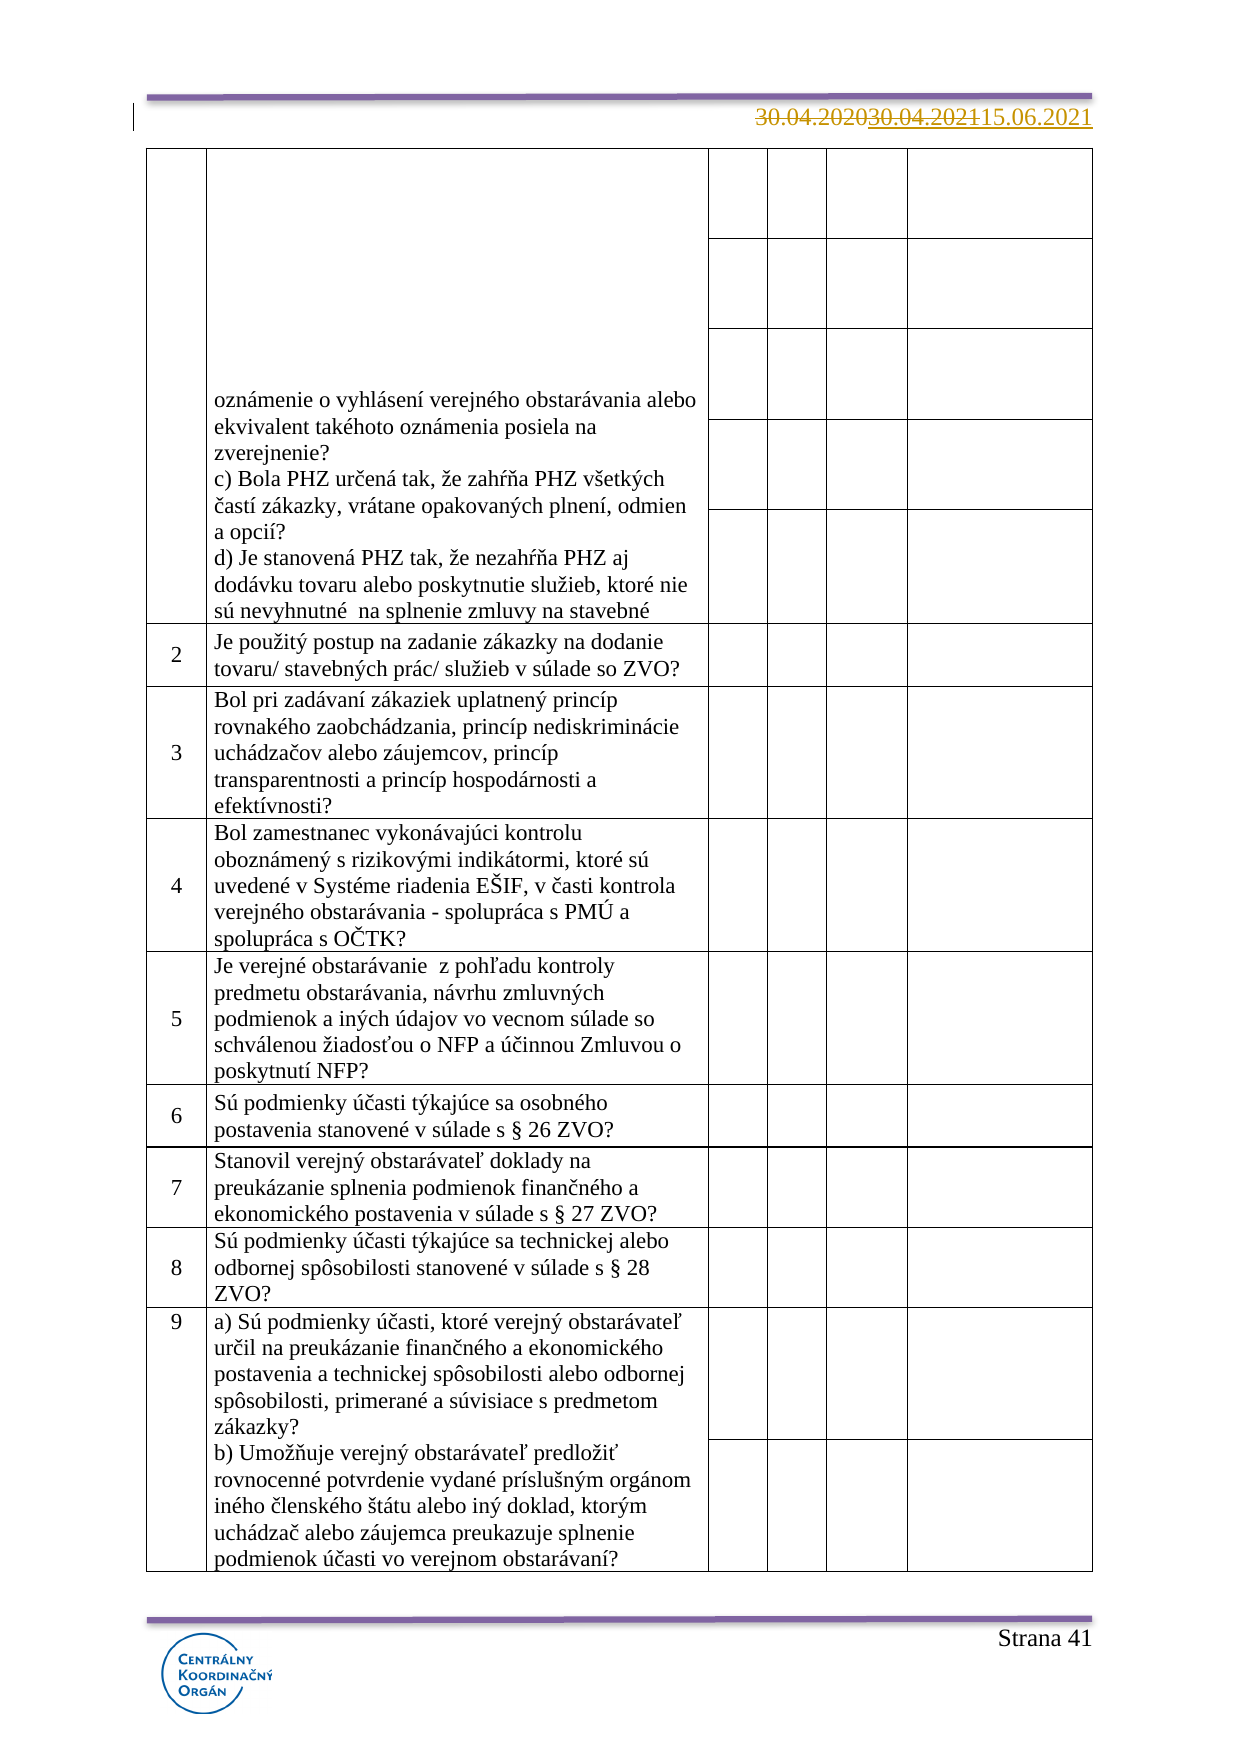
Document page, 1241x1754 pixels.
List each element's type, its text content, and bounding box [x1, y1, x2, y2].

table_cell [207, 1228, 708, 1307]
table_cell [908, 819, 1092, 951]
table_cell Je použitý postup na zadanie zákazky na dodanie tovaru/ stavebných prác/ služieb v súlade so ZVO? [207, 624, 708, 686]
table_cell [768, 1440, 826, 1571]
table_cell Sú podmienky účasti týkajúce sa osobného postavenia stanovené v súlade s § 26 ZVO? [207, 1085, 708, 1146]
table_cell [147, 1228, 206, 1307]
table_cell [768, 1085, 826, 1146]
table_cell [908, 510, 1092, 623]
table_cell [827, 239, 907, 328]
table_cell [908, 952, 1092, 1084]
table_cell [709, 624, 767, 686]
table_cell 3 [147, 687, 206, 818]
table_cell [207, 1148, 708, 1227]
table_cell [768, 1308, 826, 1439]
table_cell 5 [147, 952, 206, 1084]
table_cell Bol pri zadávaní zákaziek uplatnený princíp rovnakého zaobchádzania, princíp nediskriminácie uchádzačov alebo záujemcov, princíp transparentnosti a princíp hospodárnosti a efektívnosti? [207, 687, 708, 818]
table_cell [709, 329, 767, 418]
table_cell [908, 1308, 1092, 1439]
table_cell [827, 420, 907, 509]
table_cell [709, 239, 767, 328]
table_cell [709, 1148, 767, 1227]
table_cell [709, 1085, 767, 1146]
table_cell [908, 687, 1092, 818]
table_cell [709, 149, 767, 238]
table_cell [908, 239, 1092, 328]
table_cell [827, 510, 907, 623]
table_cell [827, 329, 907, 418]
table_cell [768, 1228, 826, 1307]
table_cell [768, 239, 826, 328]
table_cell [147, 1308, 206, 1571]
table_cell [709, 952, 767, 1084]
table_cell [908, 149, 1092, 238]
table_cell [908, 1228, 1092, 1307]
table_cell [768, 819, 826, 951]
table_cell [827, 149, 907, 238]
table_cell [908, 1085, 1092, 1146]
table_cell [768, 420, 826, 509]
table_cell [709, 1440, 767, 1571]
table_cell [908, 624, 1092, 686]
table_cell 2 [147, 624, 206, 686]
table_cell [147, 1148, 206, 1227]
table_cell [908, 329, 1092, 418]
table_cell [827, 819, 907, 951]
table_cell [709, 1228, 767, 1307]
table_cell [768, 510, 826, 623]
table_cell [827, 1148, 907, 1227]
table_cell Je verejné obstarávanie z pohľadu kontroly predmetu obstarávania, návrhu zmluvných podmienok a iných údajov vo vecnom súlade so schválenou žiadosťou o NFP a účinnou Zmluvou o poskytnutí NFP? [207, 952, 708, 1084]
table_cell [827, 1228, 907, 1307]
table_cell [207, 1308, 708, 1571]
table_cell [768, 624, 826, 686]
table_cell [709, 687, 767, 818]
table_cell [768, 687, 826, 818]
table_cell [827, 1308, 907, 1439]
table_cell 6 [147, 1085, 206, 1146]
table_cell [827, 687, 907, 818]
table_cell [908, 420, 1092, 509]
table_cell [768, 329, 826, 418]
picture [159, 1631, 272, 1713]
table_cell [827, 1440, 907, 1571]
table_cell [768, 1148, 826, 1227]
table_cell Bol zamestnanec vykonávajúci kontrolu oboznámený s rizikovými indikátormi, ktoré sú uvedené v Systéme riadenia EŠIF, v časti kontrola verejného obstarávania - spolupráca s PMÚ a spolupráca s OČTK? [207, 819, 708, 951]
table_cell [709, 510, 767, 623]
table_cell [709, 420, 767, 509]
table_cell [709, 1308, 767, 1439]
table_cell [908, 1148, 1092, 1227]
table_cell [827, 624, 907, 686]
table_cell [768, 149, 826, 238]
table_cell [709, 819, 767, 951]
table_cell [768, 952, 826, 1084]
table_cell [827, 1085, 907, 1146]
table_cell [827, 952, 907, 1084]
table_cell 4 [147, 819, 206, 951]
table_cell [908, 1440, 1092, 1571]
